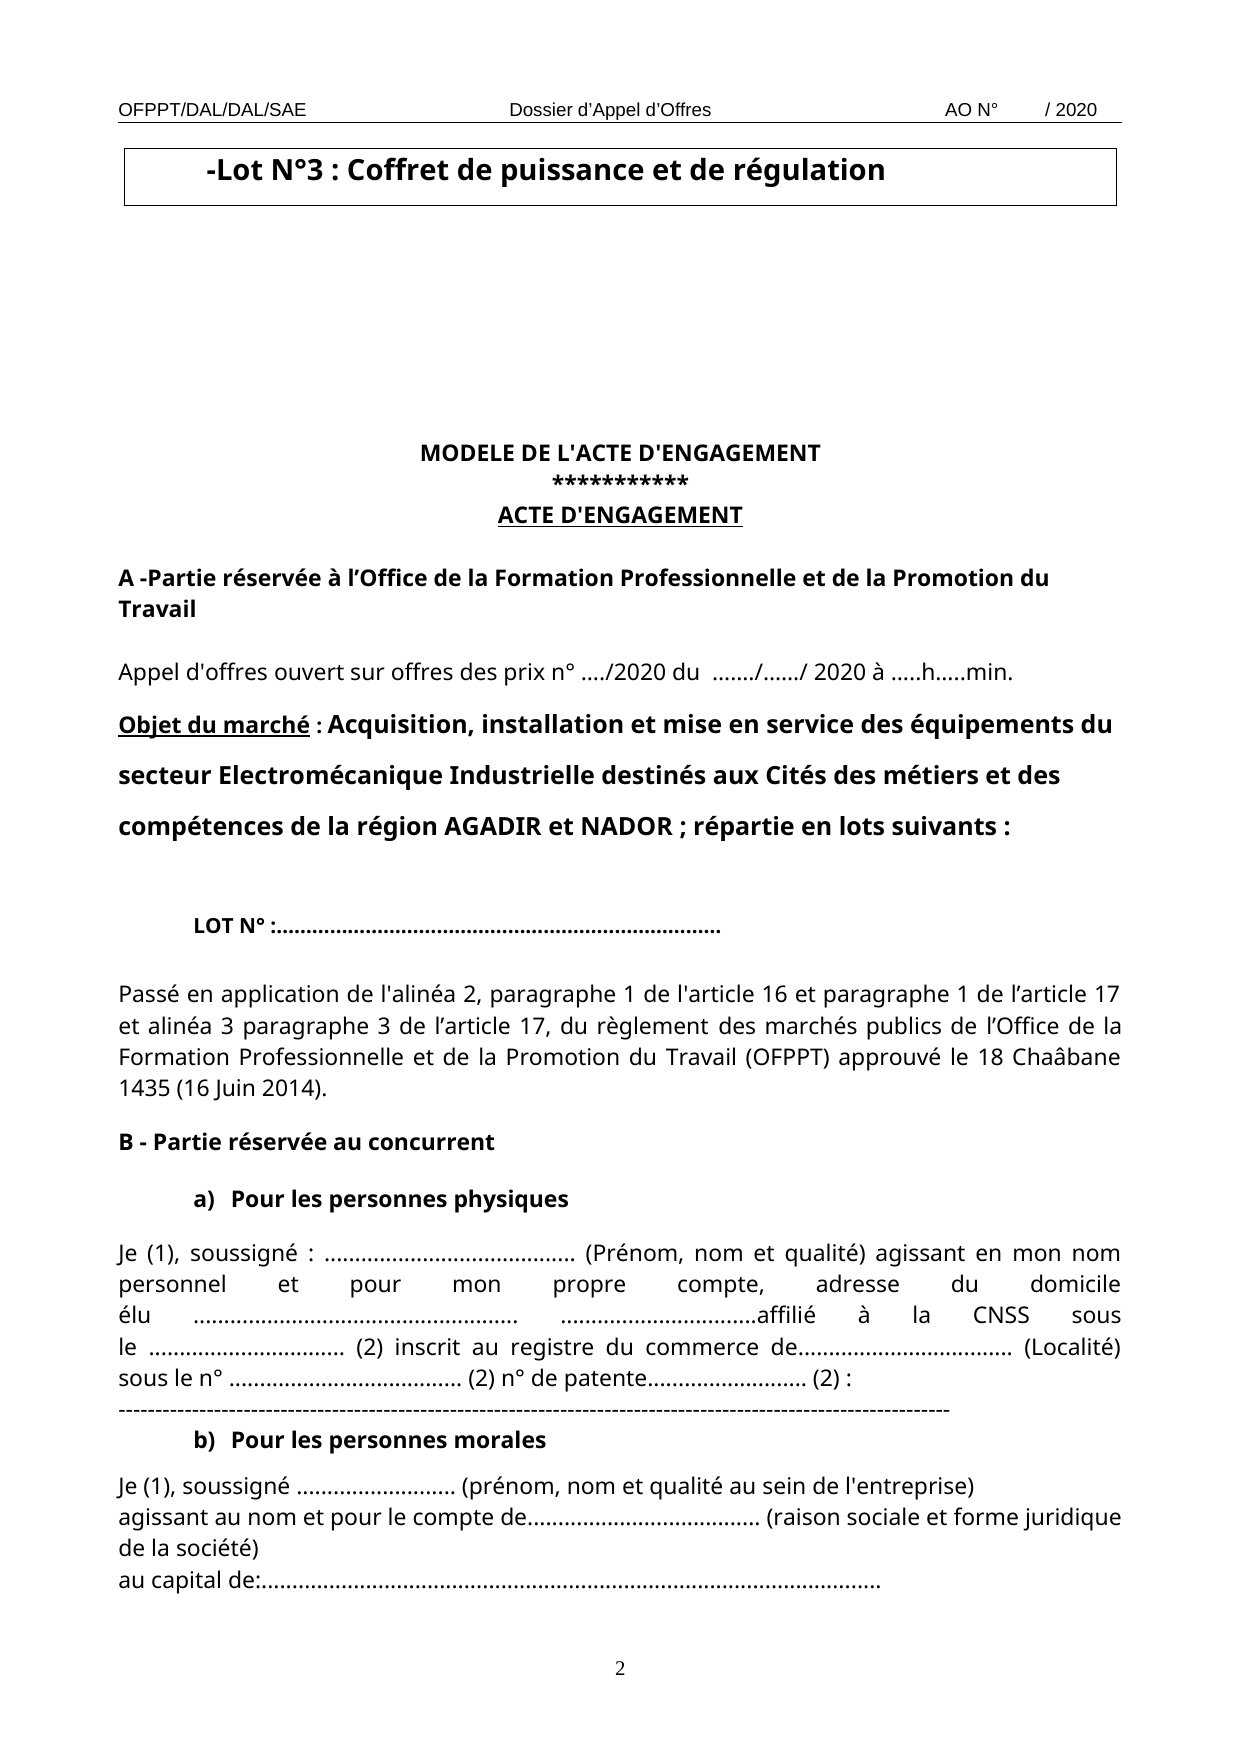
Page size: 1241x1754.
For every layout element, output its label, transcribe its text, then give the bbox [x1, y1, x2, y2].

text *********** [118, 468, 1122, 499]
text agissant au nom et pour le compte de...................................... (raison sociale et forme juridique de la société) [118, 1501, 1122, 1563]
text Je (1), soussigné .......................... (prénom, nom et qualité au sein de l'entreprise) [118, 1470, 1122, 1501]
text B - Partie réservée au concurrent [118, 1126, 1122, 1157]
text au capital de:..................................................................................................... [118, 1563, 1122, 1595]
subtitle ACTE D'ENGAGEMENT [118, 499, 1122, 531]
text Je (1), soussigné : ......................................... (Prénom, nom et qualité) agissant en mon nom personnel et pour mon propre compte, adresse du domicile élu ..................................................... ................................affilié à la CNSS sous le ................................ (2) inscrit au registre du commerce de................................... (Localité) sous le n° ...................................... (2) n° de patente.......................... (2) : [118, 1237, 1122, 1393]
text ----------------------------------------------------------------------------------------------------------------- [118, 1393, 1122, 1424]
text Passé en application de l'alinéa 2, paragraphe 1 de l'article 16 et paragraphe 1 de l’article 17 et alinéa 3 paragraphe 3 de l’article 17, du règlement des marchés publics de l’Office de la Formation Professionnelle et de la Promotion du Travail (OFPPT) approuvé le 18 Chaâbane 1435 (16 Juin 2014). [118, 978, 1122, 1103]
text LOT N° :………………………………………………………………… [193, 911, 1122, 939]
text A -Partie réservée à l’Office de la Formation Professionnelle et de la Promotion du Travail [118, 562, 1122, 624]
text Appel d'offres ouvert sur offres des prix n° …./2020 du ……./……/ 2020 à …..h…..min. [118, 656, 1122, 687]
text MODELE DE L'ACTE D'ENGAGEMENT [118, 437, 1122, 468]
text Objet du marché : Acquisition, installation et mise en service des équipements du secteur Electromécanique Industrielle destinés aux Cités des métiers et des compétences de la région AGADIR et NADOR ; répartie en lots suivants : [118, 707, 1122, 843]
list Pour les personnes physiques [193, 1183, 1122, 1214]
list Pour les personnes morales [193, 1424, 1122, 1456]
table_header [125, 149, 1116, 205]
